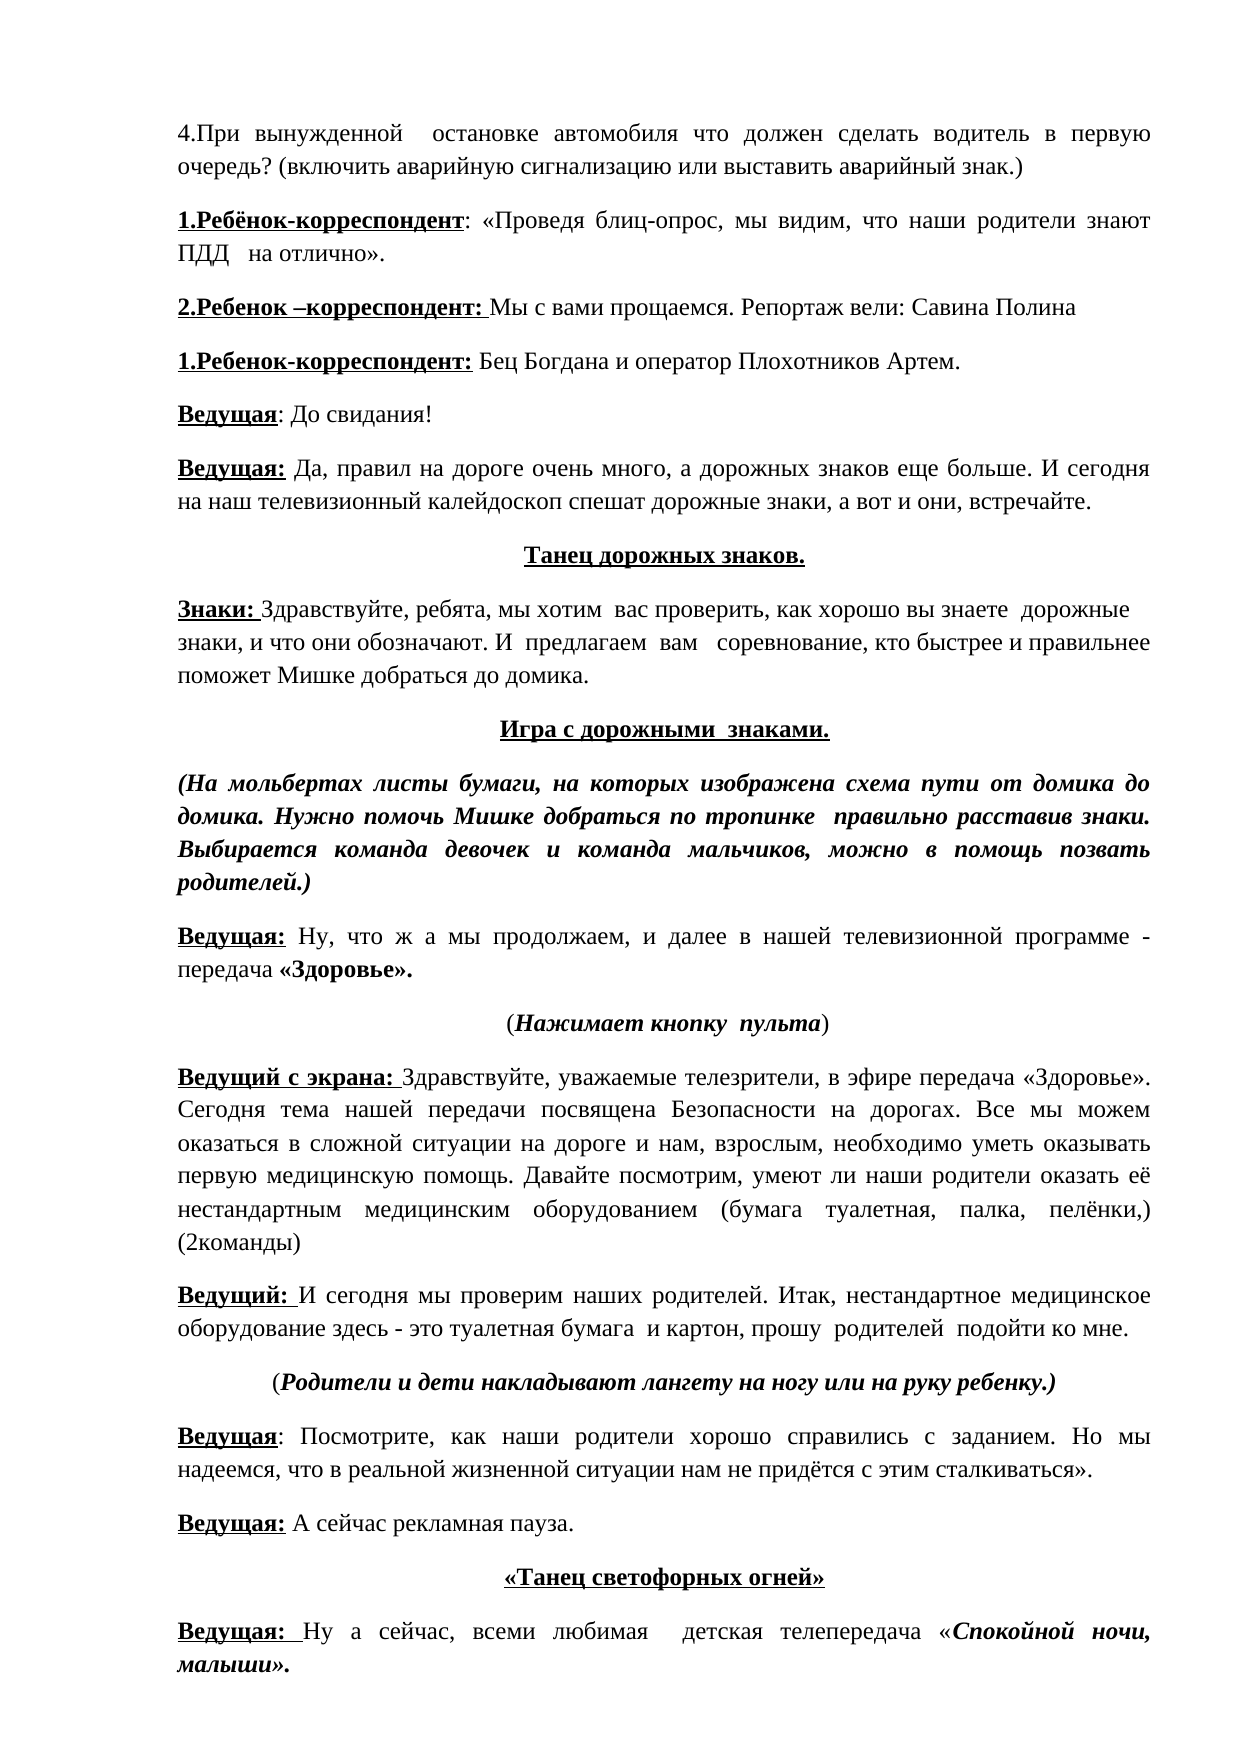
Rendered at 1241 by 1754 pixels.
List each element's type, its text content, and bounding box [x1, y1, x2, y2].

text 2.Ребенок –корреспондент: Мы с вами прощаемся. Репортаж вели: Савина Полина [177, 292, 1152, 321]
text Танец дорожных знаков. [177, 540, 1152, 569]
text Ведущая: Ну, что ж а мы продолжаем, и далее в нашей телевизионной программе - передача «Здоровье». [177, 921, 1152, 983]
text Игра с дорожными знаками. [177, 714, 1152, 743]
text 1.Ребёнок-корреспондент: «Проведя блиц-опрос, мы видим, что наши родители знают ПДД на отлично». [177, 205, 1152, 267]
text Ведущий с экрана: Здравствуйте, уважаемые телезрители, в эфире передача «Здоровье». Сегодня тема нашей передачи посвящена Безопасности на дорогах. Все мы можем оказаться в сложной ситуации на дороге и нам, взрослым, необходимо уметь оказывать первую медицинскую помощь. Давайте посмотрим, умеют ли наши родители оказать её нестандартным медицинским оборудованием (бумага туалетная, палка, пелёнки,) (2команды) [177, 1062, 1152, 1255]
text Ведущая: Да, правил на дороге очень много, а дорожных знаков еще больше. И сегодня на наш телевизионный калейдоскоп спешат дорожные знаки, а вот и они, встречайте. [177, 453, 1152, 515]
text Ведущая: Ну а сейчас, всеми любимая детская телепередача «Спокойной ночи, малыши». [177, 1616, 1152, 1678]
text 4.При вынужденной остановке автомобиля что должен сделать водитель в первую очередь? (включить аварийную сигнализацию или выставить аварийный знак.) [177, 118, 1152, 180]
text Ведущая: А сейчас рекламная пауза. [177, 1508, 1152, 1537]
text Ведущий: И сегодня мы проверим наших родителей. Итак, нестандартное медицинское оборудование здесь - это туалетная бумага и картон, прошу родителей подойти ко мне. [177, 1281, 1152, 1342]
text Знаки: Здравствуйте, ребята, мы хотим вас проверить, как хорошо вы знаете дорожные знаки, и что они обозначают. И предлагаем вам соревнование, кто быстрее и правильнее поможет Мишке добраться до домика. [177, 594, 1152, 689]
text «Танец светофорных огней» [177, 1562, 1152, 1591]
text (Нажимает кнопку пульта) [177, 1008, 1152, 1036]
text Ведущая: Посмотрите, как наши родители хорошо справились с заданием. Но мы надеемся, что в реальной жизненной ситуации нам не придётся с этим сталкиваться». [177, 1421, 1152, 1483]
text Ведущая: До свидания! [177, 399, 1152, 428]
text 1.Ребенок-корреспондент: Бец Богдана и оператор Плохотников Артем. [177, 346, 1152, 374]
text (Родители и дети накладывают лангету на ногу или на руку ребенку.) [177, 1367, 1152, 1396]
text (На мольбертах листы бумаги, на которых изображена схема пути от домика до домика. Нужно помочь Мишке добраться по тропинке правильно расставив знаки. Выбирается команда девочек и команда мальчиков, можно в помощь позвать родителей.) [177, 768, 1152, 896]
